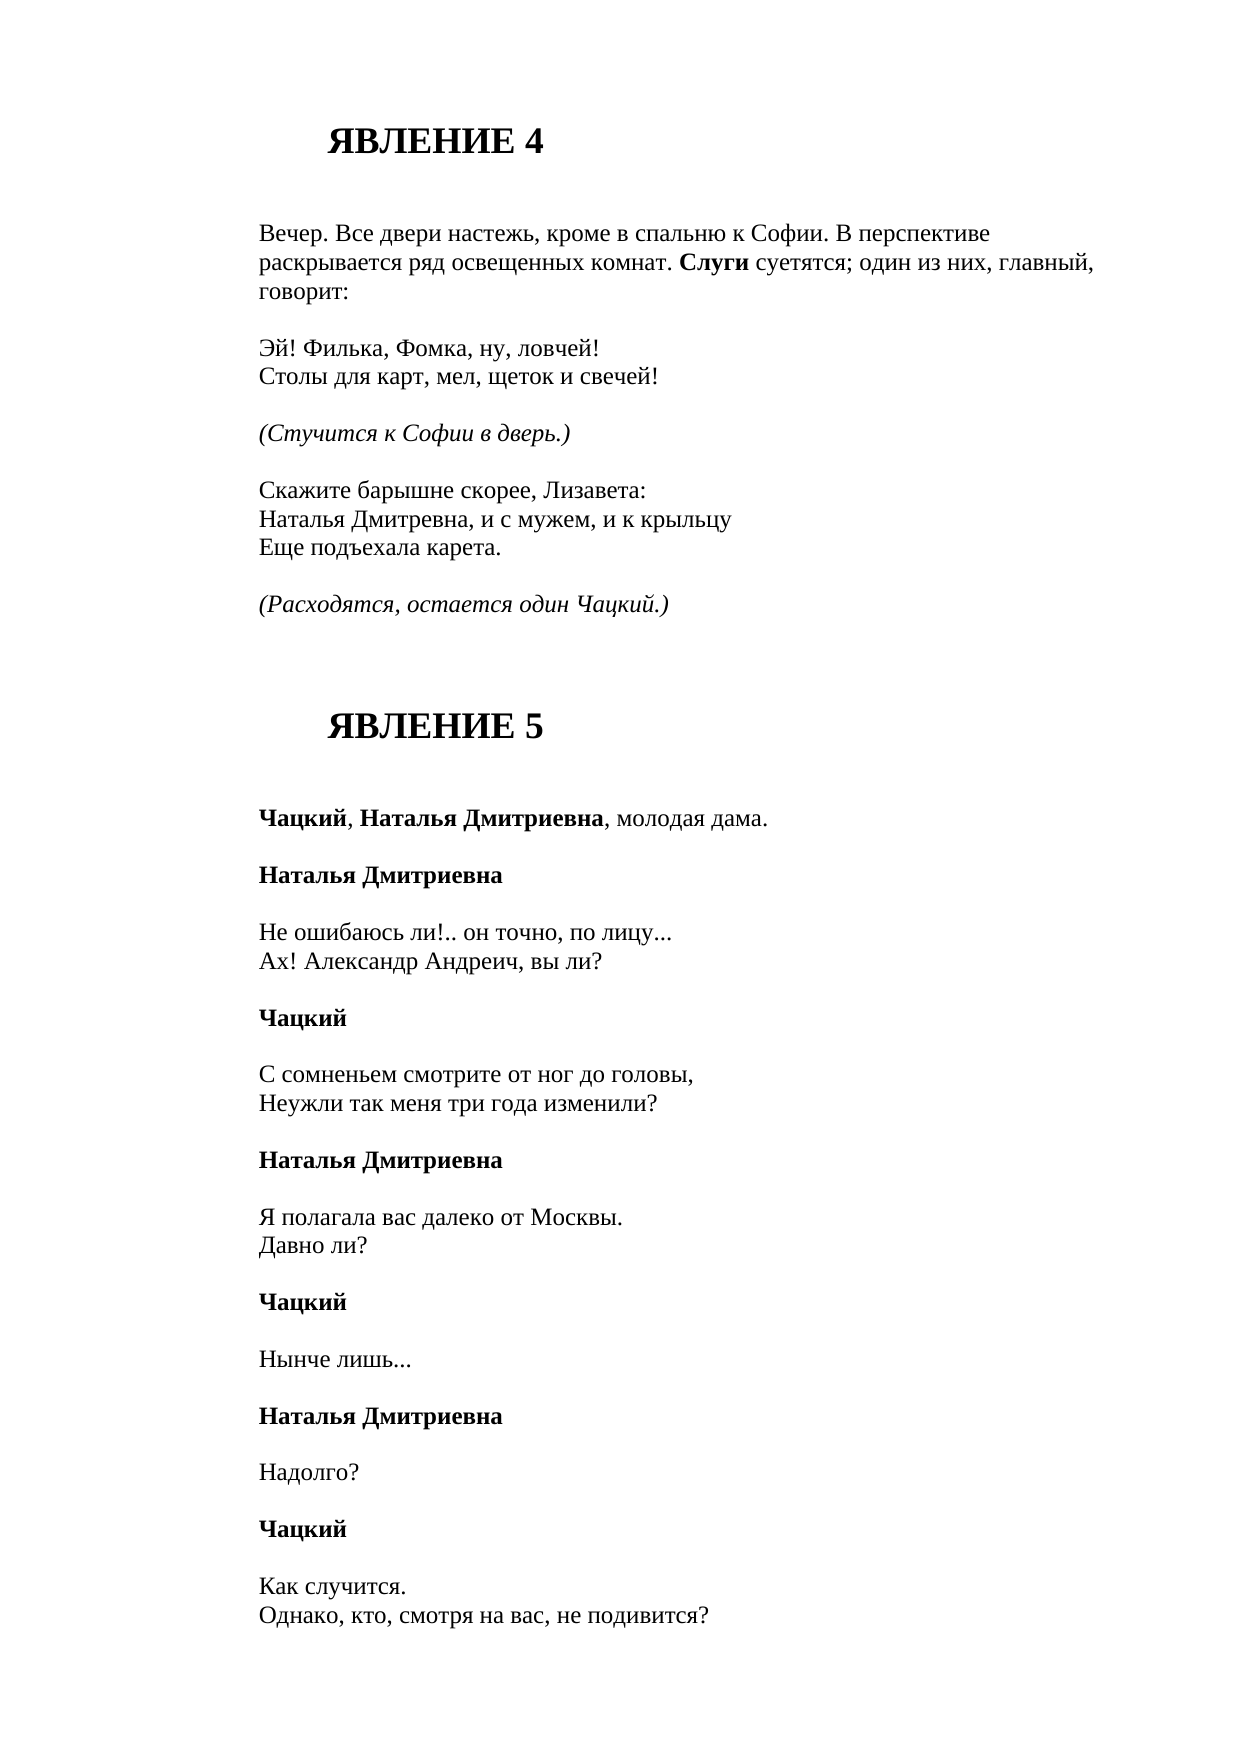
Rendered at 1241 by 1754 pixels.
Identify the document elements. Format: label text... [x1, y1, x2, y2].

text (Стучится к Софии в дверь.) [252, 418, 1152, 447]
text Неужли так меня три года изменили? [252, 1088, 1152, 1117]
text Я полагала вас далеко от Москвы. [252, 1202, 1152, 1230]
text ЯВЛЕНИЕ 4 [327, 118, 1152, 161]
text Не ошибаюсь ли!.. он точно, по лицу... [252, 917, 1152, 946]
text Наталья Дмитриевна [252, 1145, 1152, 1174]
text Как случится. [252, 1571, 1152, 1600]
text (Расходятся, остается один Чацкий.) [252, 589, 1152, 618]
text С сомненьем смотрите от ног до головы, [252, 1059, 1152, 1088]
text Надолго? [252, 1457, 1152, 1486]
text Чацкий [252, 1287, 1152, 1316]
text Наталья Дмитриевна [252, 1401, 1152, 1429]
text раскрывается ряд освещенных комнат. Слуги суетятся; один из них, главный, [252, 247, 1152, 276]
text Чацкий [252, 1003, 1152, 1031]
text Еще подъехала карета. [252, 532, 1152, 561]
text говорит: [252, 276, 1152, 305]
text Ах! Александр Андреич, вы ли? [252, 946, 1152, 974]
text Чацкий, Наталья Дмитриевна, молодая дама. [252, 803, 1152, 832]
text ЯВЛЕНИЕ 5 [327, 703, 1152, 746]
text Эй! Филька, Фомка, ну, ловчей! [252, 333, 1152, 361]
text Вечер. Все двери настежь, кроме в спальню к Софии. В перспективе [252, 218, 1152, 247]
text Однако, кто, смотря на вас, не подивится? [252, 1600, 1152, 1628]
text Скажите барышне скорее, Лизавета: [252, 475, 1152, 504]
text Нынче лишь... [252, 1344, 1152, 1373]
text Давно ли? [252, 1230, 1152, 1259]
text Чацкий [252, 1514, 1152, 1543]
text Наталья Дмитриевна [252, 860, 1152, 889]
text Столы для карт, мел, щеток и свечей! [252, 361, 1152, 390]
text Наталья Дмитревна, и с мужем, и к крыльцу [252, 504, 1152, 532]
